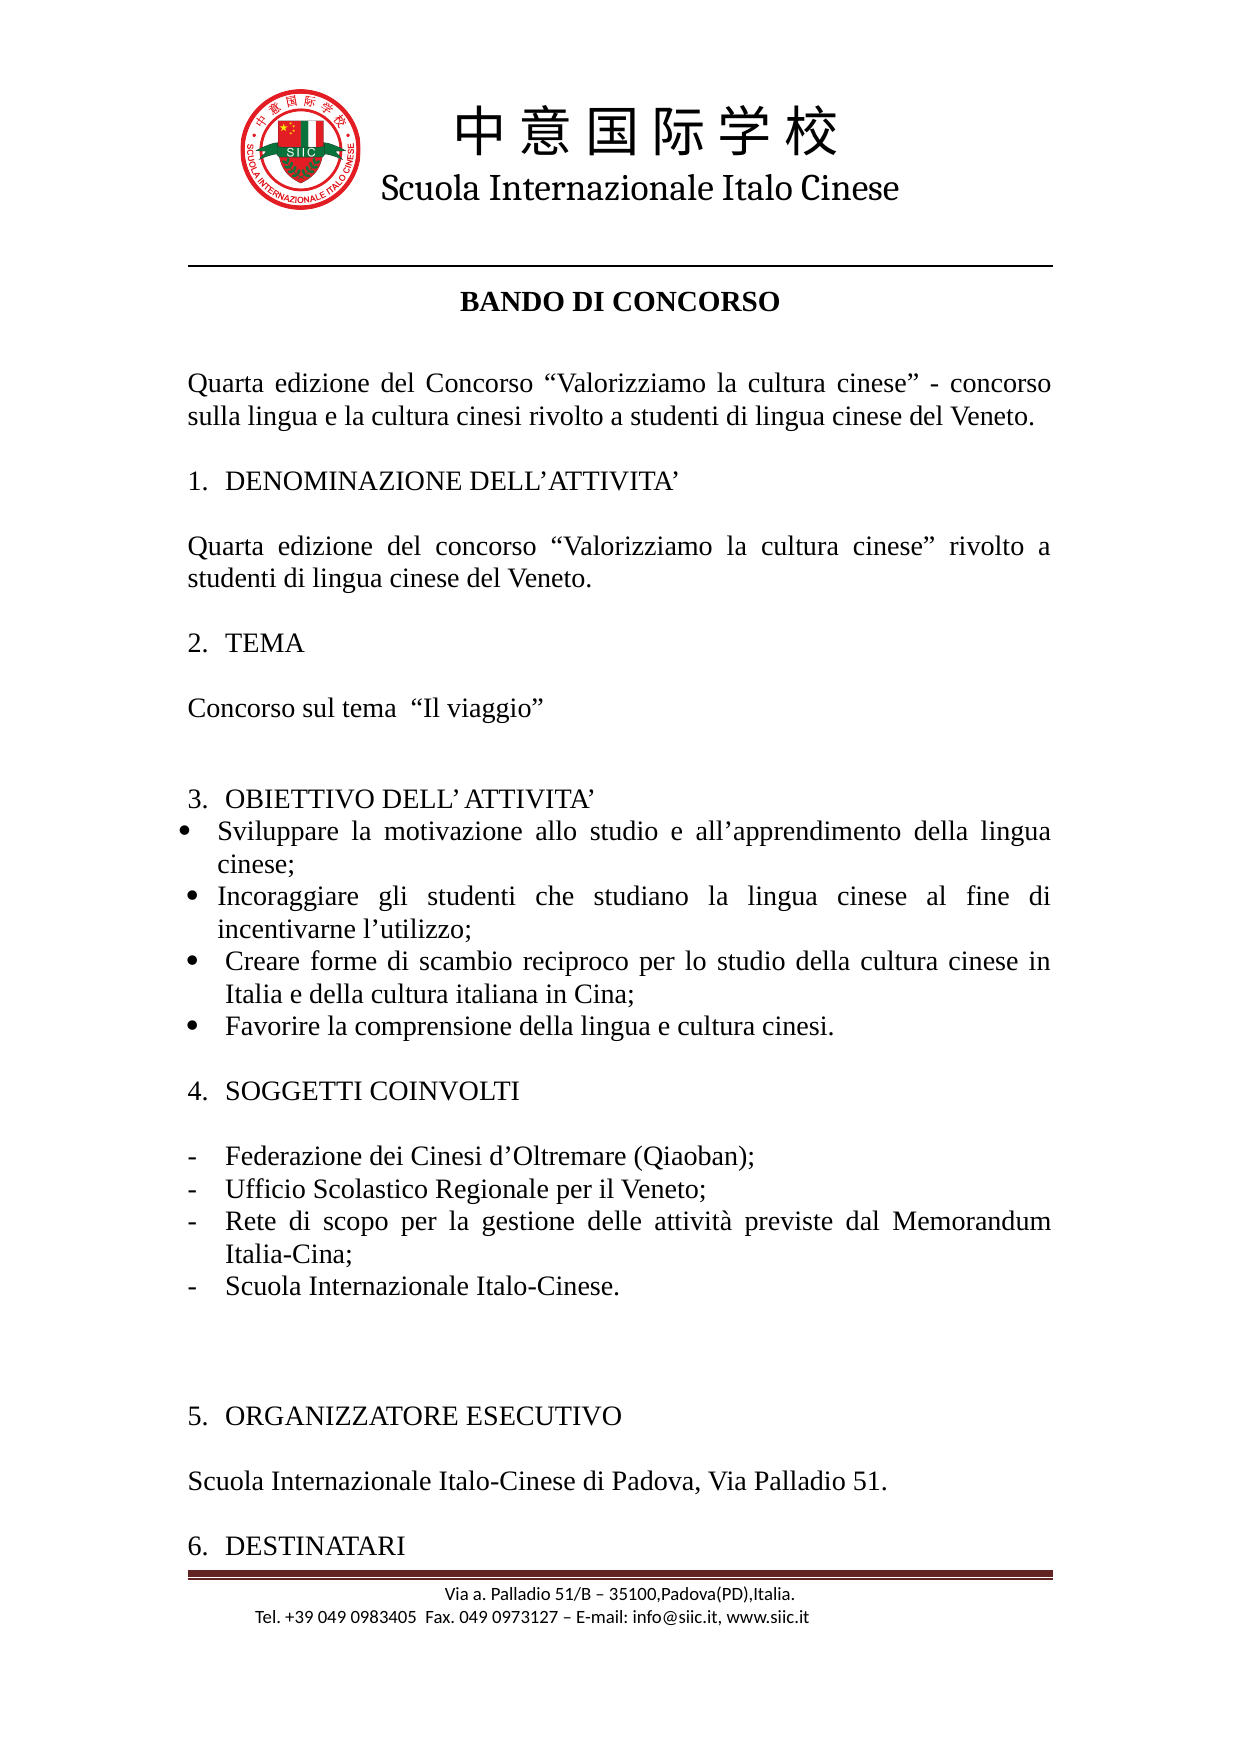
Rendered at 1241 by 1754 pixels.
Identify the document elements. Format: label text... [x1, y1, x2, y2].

text Concorso sul tema “Il viaggio” [187, 691, 1053, 723]
list Ufficio Scolastico Regionale per il Veneto; [187, 1172, 1053, 1204]
list Creare forme di scambio reciproco per lo studio della cultura cinese in Italia e della cultura italiana in Cina; [187, 944, 1053, 1009]
text Scuola Internazionale Italo-Cinese di Padova, Via Palladio 51. [187, 1464, 1053, 1497]
list ORGANIZZATORE ESECUTIVO [187, 1399, 1053, 1432]
text Quarta edizione del Concorso “Valorizziamo la cultura cinese” - concorso sulla lingua e la cultura cinesi rivolto a studenti di lingua cinese del Veneto. [187, 366, 1053, 431]
list OBIETTIVO DELL’ ATTIVITA’ [187, 782, 1053, 814]
text Quarta edizione del concorso “Valorizziamo la cultura cinese” rivolto a studenti di lingua cinese del Veneto. [187, 528, 1053, 593]
list TEMA [187, 626, 1053, 658]
list Favorire la comprensione della lingua e cultura cinesi. [187, 1009, 1053, 1042]
list DESTINATARI [187, 1529, 1053, 1562]
list Federazione dei Cinesi d’Oltremare (Qiaoban); [187, 1139, 1053, 1172]
list SOGGETTI COINVOLTI [187, 1074, 1053, 1107]
list Incoraggiare gli studenti che studiano la lingua cinese al fine di incentivarne l’utilizzo; [187, 879, 1053, 944]
list Sviluppare la motivazione allo studio e all’apprendimento della lingua cinese; [179, 814, 1053, 879]
picture [240, 89, 361, 210]
list DENOMINAZIONE DELL’ATTIVITA’ [187, 463, 1053, 496]
text BANDO DI CONCORSO [187, 268, 1053, 333]
list Rete di scopo per la gestione delle attività previste dal Memorandum Italia-Cina; [187, 1204, 1053, 1269]
list Scuola Internazionale Italo-Cinese. [187, 1269, 1053, 1302]
